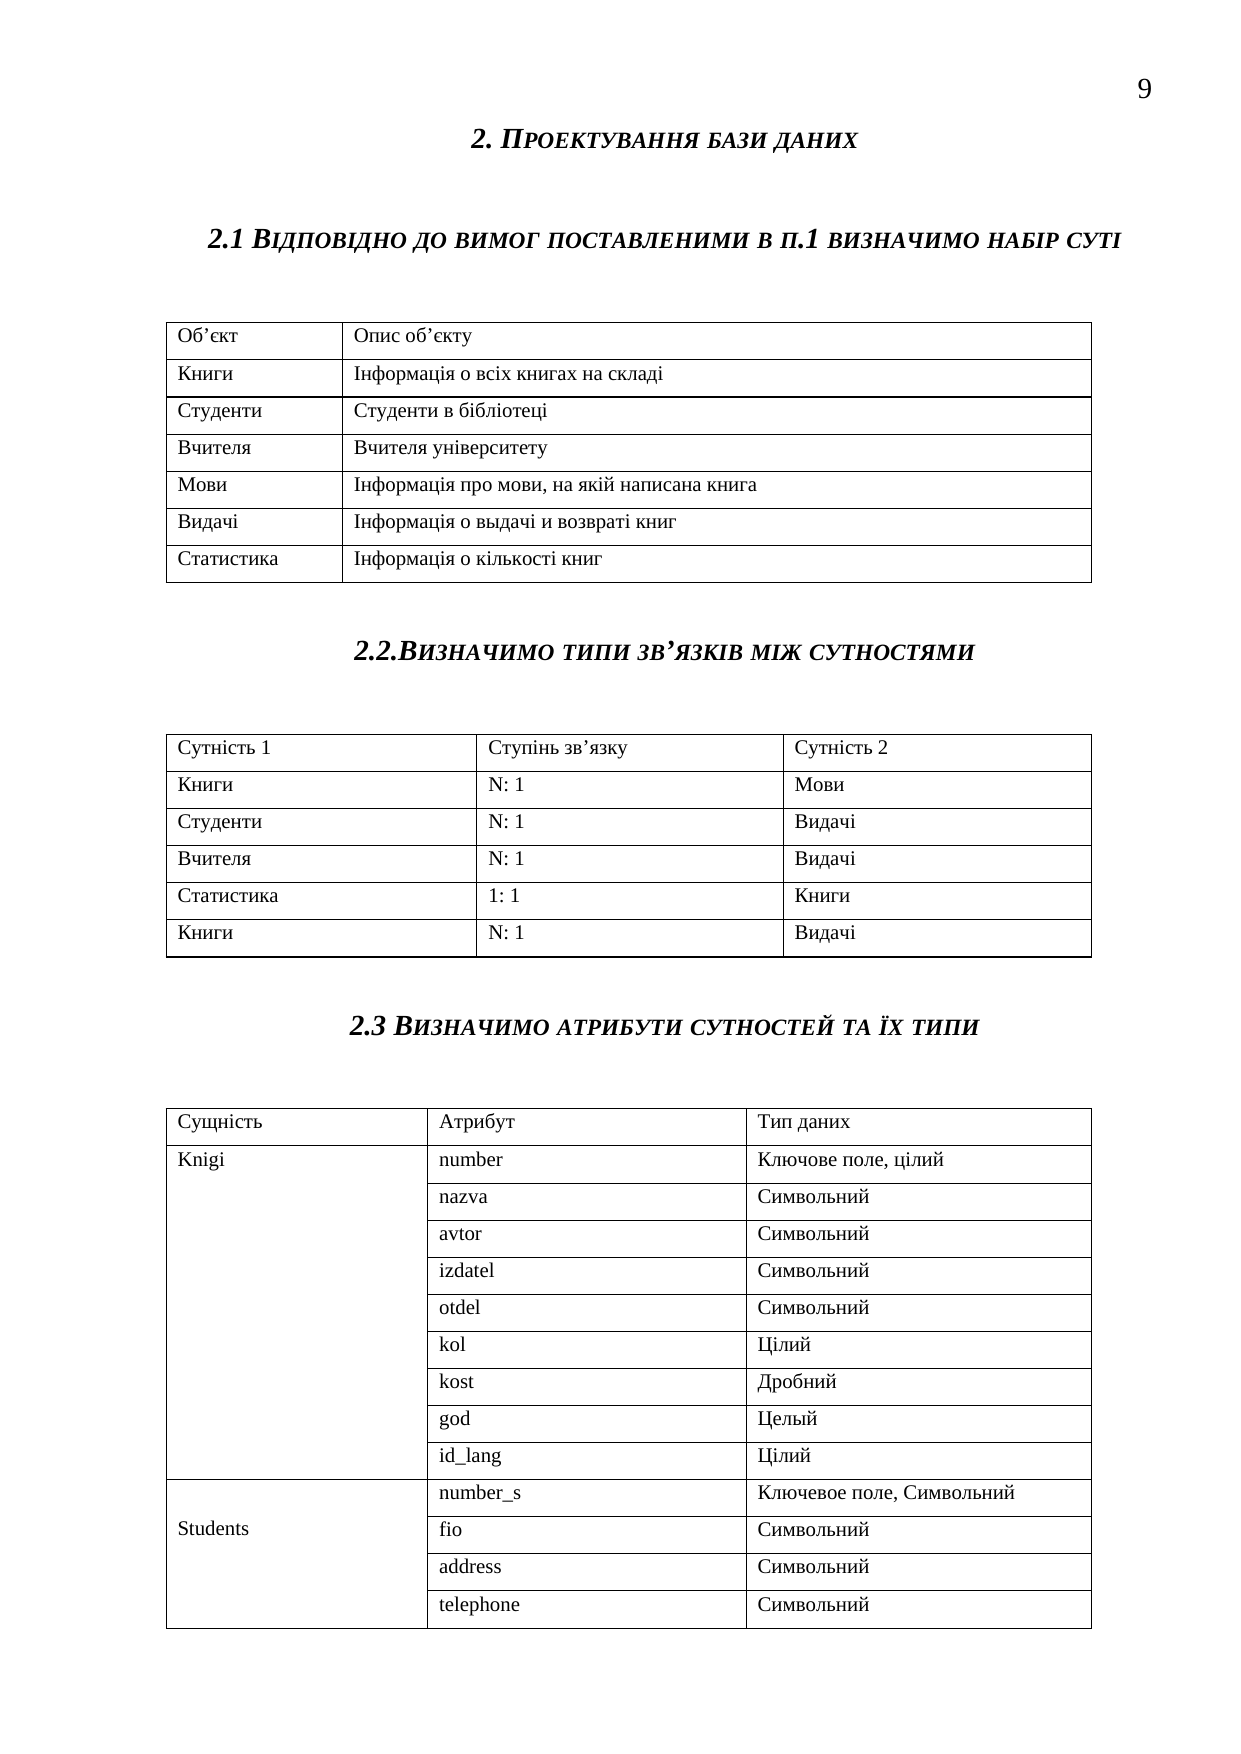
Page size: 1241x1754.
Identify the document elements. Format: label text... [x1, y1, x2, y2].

table_cell telephone [428, 1591, 746, 1627]
table_cell Видачі [784, 846, 1091, 882]
subtitle 2. Проектування бази даних [177, 121, 1152, 154]
table_cell Knigi [167, 1146, 427, 1479]
table_header Сутність 1 [167, 735, 476, 771]
table_cell Інформація о всіх книгах на складі [343, 360, 1091, 396]
table_cell N: 1 [477, 846, 783, 882]
table_cell Книги [784, 883, 1091, 919]
table_header Сутність 2 [784, 735, 1091, 771]
table_cell otdel [428, 1295, 746, 1331]
table_header Атрибут [428, 1109, 746, 1145]
table_cell Вчителя університету [343, 435, 1091, 471]
table_cell Ключевое поле, Символьний [747, 1480, 1091, 1516]
table_cell number [428, 1146, 746, 1182]
subtitle 2.1 Відповідно до вимог поставленими в п.1 визначимо набір суті [177, 222, 1152, 255]
table_cell Символьний [747, 1517, 1091, 1553]
table_cell izdatel [428, 1258, 746, 1294]
table_cell Інформація про мови, на якій написана книга [343, 472, 1091, 508]
table_cell Символьний [747, 1295, 1091, 1331]
table_cell Студенти [167, 809, 476, 845]
table_cell Ключове поле, цілий [747, 1146, 1091, 1182]
table_header Опис об’єкту [343, 323, 1091, 359]
table_cell Мови [784, 772, 1091, 808]
table_cell id_lang [428, 1443, 746, 1479]
subtitle 2.3 Визначимо атрибути сутностей та їх типи [177, 1008, 1152, 1041]
table_cell N: 1 [477, 809, 783, 845]
table_cell Книги [167, 360, 342, 396]
table_cell Символьний [747, 1554, 1091, 1590]
table_cell Цілий [747, 1332, 1091, 1368]
table_cell Інформація о выдачі и возвраті книг [343, 509, 1091, 545]
table_cell Целый [747, 1406, 1091, 1442]
table_cell avtor [428, 1221, 746, 1257]
table_cell 1: 1 [477, 883, 783, 919]
table_cell god [428, 1406, 746, 1442]
subtitle 2.2.Визначимо типи зв’язків між сутностями [177, 633, 1152, 667]
table_cell address [428, 1554, 746, 1590]
table_cell Інформація о кількості книг [343, 546, 1091, 582]
table_cell Книги [167, 772, 476, 808]
table_cell Статистика [167, 546, 342, 582]
table_cell Символьний [747, 1591, 1091, 1627]
table_cell Символьний [747, 1258, 1091, 1294]
table_cell nazva [428, 1184, 746, 1219]
table_cell Видачі [784, 809, 1091, 845]
table_cell Видачі [784, 920, 1091, 956]
table_cell N: 1 [477, 920, 783, 956]
table_cell Вчителя [167, 435, 342, 471]
table_cell Видачі [167, 509, 342, 545]
table_cell Вчителя [167, 846, 476, 882]
table_cell N: 1 [477, 772, 783, 808]
table_header Тип даних [747, 1109, 1091, 1145]
table_cell Статистика [167, 883, 476, 919]
table_cell Студенти в бібліотеці [343, 398, 1091, 433]
table_cell kol [428, 1332, 746, 1368]
table_cell Книги [167, 920, 476, 956]
table_cell Мови [167, 472, 342, 508]
table_cell Дробний [747, 1369, 1091, 1405]
table_cell Символьний [747, 1221, 1091, 1257]
table_cell number_s [428, 1480, 746, 1516]
table_cell fio [428, 1517, 746, 1553]
table_cell Цілий [747, 1443, 1091, 1479]
table_cell Students [167, 1480, 427, 1627]
table_cell Студенти [167, 398, 342, 433]
table_header Сущність [167, 1109, 427, 1145]
table_cell Символьний [747, 1184, 1091, 1219]
table_cell kost [428, 1369, 746, 1405]
table_header Ступінь зв’язку [477, 735, 783, 771]
table_header Об’єкт [167, 323, 342, 359]
